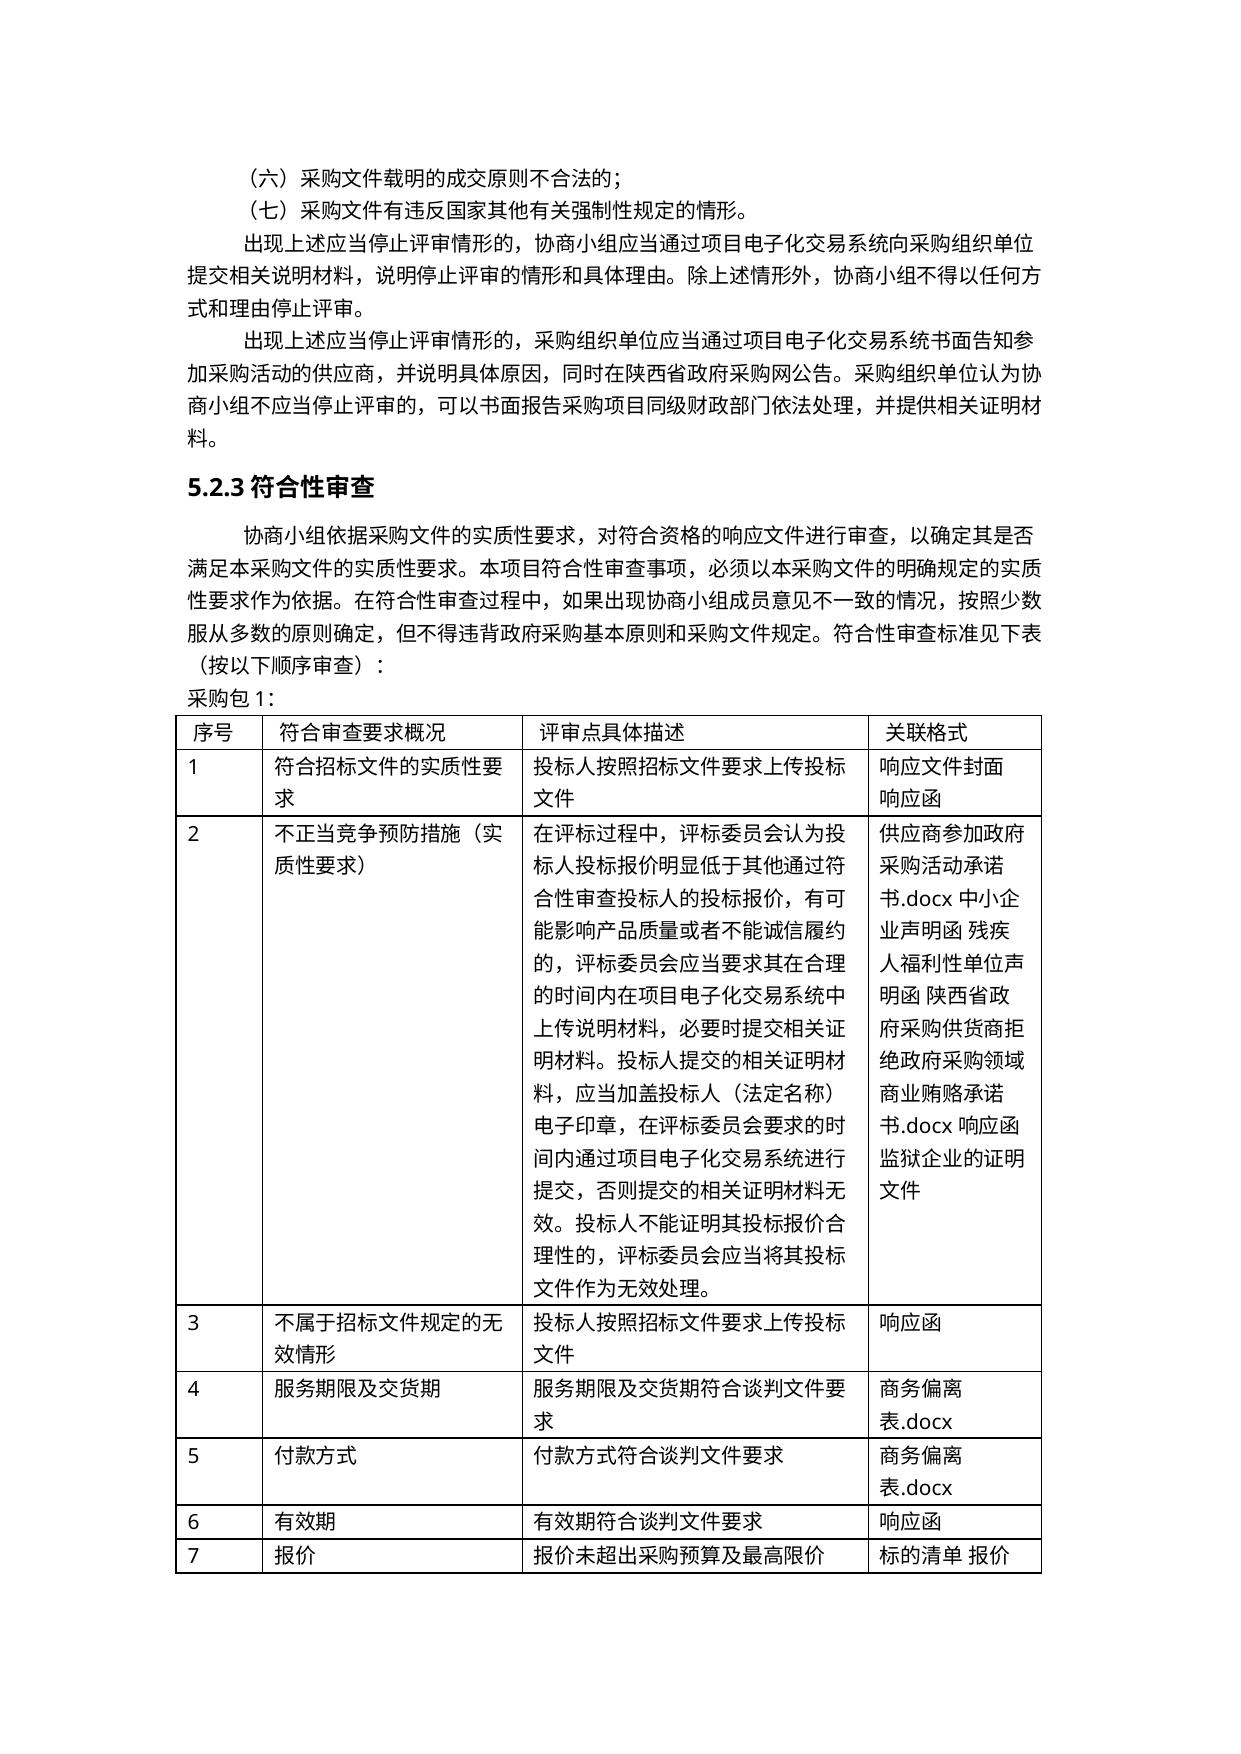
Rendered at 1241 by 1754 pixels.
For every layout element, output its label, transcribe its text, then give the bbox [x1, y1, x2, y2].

table_cell 供应商参加政府采购活动承诺书.docx 中小企业声明函 残疾人福利性单位声明函 陕西省政府采购供货商拒绝政府采购领域商业贿赂承诺书.docx 响应函 监狱企业的证明文件 [869, 817, 1041, 1304]
table_cell 商务偏离表.docx [869, 1439, 1041, 1504]
table_cell 6 [177, 1506, 262, 1538]
table_cell 报价未超出采购预算及最高限价 [523, 1540, 868, 1572]
text （六）采购文件载明的成交原则不合法的； [187, 162, 1053, 194]
table_header 关联格式 [869, 716, 1041, 748]
table_cell 不正当竞争预防措施（实质性要求） [263, 817, 522, 1304]
table_cell 在评标过程中，评标委员会认为投标人投标报价明显低于其他通过符合性审查投标人的投标报价，有可能影响产品质量或者不能诚信履约的，评标委员会应当要求其在合理的时间内在项目电子化交易系统中上传说明材料，必要时提交相关证明材料。投标人提交的相关证明材料，应当加盖投标人（法定名称）电子印章，在评标委员会要求的时间内通过项目电子化交易系统进行提交，否则提交的相关证明材料无效。投标人不能证明其投标报价合理性的，评标委员会应当将其投标文件作为无效处理。 [523, 817, 868, 1304]
table_cell 有效期符合谈判文件要求 [523, 1506, 868, 1538]
text 协商小组依据采购文件的实质性要求，对符合资格的响应文件进行审查，以确定其是否满足本采购文件的实质性要求。本项目符合性审查事项，必须以本采购文件的明确规定的实质性要求作为依据。在符合性审查过程中，如果出现协商小组成员意见不一致的情况，按照少数服从多数的原则确定，但不得违背政府采购基本原则和采购文件规定。符合性审查标准见下表（按以下顺序审查）： [187, 519, 1053, 682]
table_header 评审点具体描述 [523, 716, 868, 748]
table_cell 商务偏离表.docx [869, 1372, 1041, 1437]
table_cell 服务期限及交货期 [263, 1372, 522, 1437]
table_cell 不属于招标文件规定的无效情形 [263, 1306, 522, 1371]
text 采购包1： [187, 682, 1053, 714]
table_header 符合审查要求概况 [263, 716, 522, 748]
table_cell 付款方式符合谈判文件要求 [523, 1439, 868, 1504]
text 出现上述应当停止评审情形的，协商小组应当通过项目电子化交易系统向采购组织单位提交相关说明材料，说明停止评审的情形和具体理由。除上述情形外，协商小组不得以任何方式和理由停止评审。 [187, 227, 1053, 324]
table_cell 4 [177, 1372, 262, 1437]
table_header 序号 [177, 716, 262, 748]
table_cell 付款方式 [263, 1439, 522, 1504]
table_cell 1 [177, 750, 262, 815]
table_cell 响应文件封面 响应函 [869, 750, 1041, 815]
table_cell 5 [177, 1439, 262, 1504]
table_cell 7 [177, 1540, 262, 1572]
table_cell 投标人按照招标文件要求上传投标文件 [523, 1306, 868, 1371]
table_cell 投标人按照招标文件要求上传投标文件 [523, 750, 868, 815]
text （七）采购文件有违反国家其他有关强制性规定的情形。 [187, 194, 1053, 227]
table_cell 标的清单 报价表 [869, 1540, 1041, 1572]
text 5.2.3符合性审查 [187, 454, 1053, 519]
table_cell 响应函 [869, 1306, 1041, 1371]
table_cell 报价 [263, 1540, 522, 1572]
table_cell 有效期 [263, 1506, 522, 1538]
table_cell 服务期限及交货期符合谈判文件要求 [523, 1372, 868, 1437]
text 出现上述应当停止评审情形的，采购组织单位应当通过项目电子化交易系统书面告知参加采购活动的供应商，并说明具体原因，同时在陕西省政府采购网公告。采购组织单位认为协商小组不应当停止评审的，可以书面报告采购项目同级财政部门依法处理，并提供相关证明材料。 [187, 324, 1053, 454]
table_cell 符合招标文件的实质性要求 [263, 750, 522, 815]
table_cell 2 [177, 817, 262, 1304]
table_cell 3 [177, 1306, 262, 1371]
table_cell 响应函 [869, 1506, 1041, 1538]
